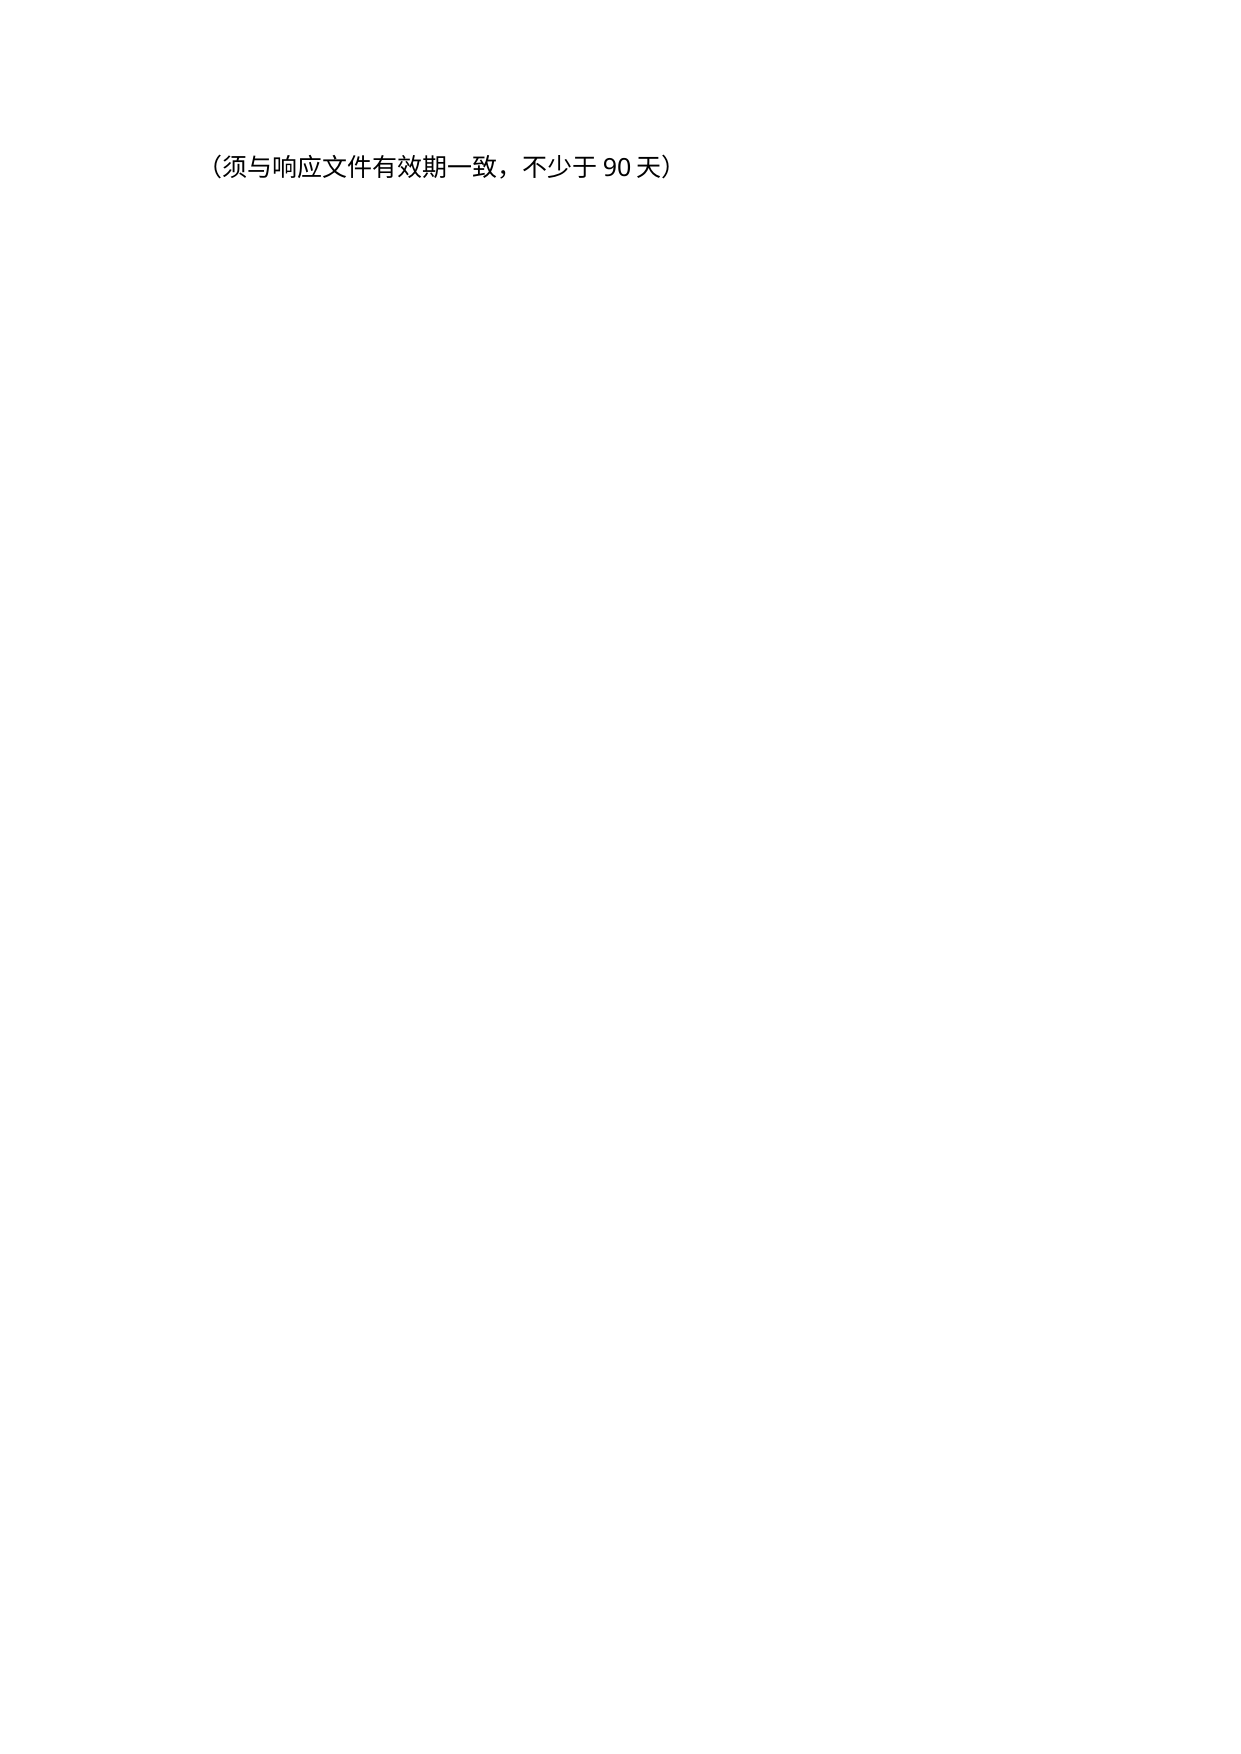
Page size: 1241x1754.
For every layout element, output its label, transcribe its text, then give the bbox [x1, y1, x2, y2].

text （须与响应文件有效期一致，不少于90天） [148, 148, 1092, 184]
